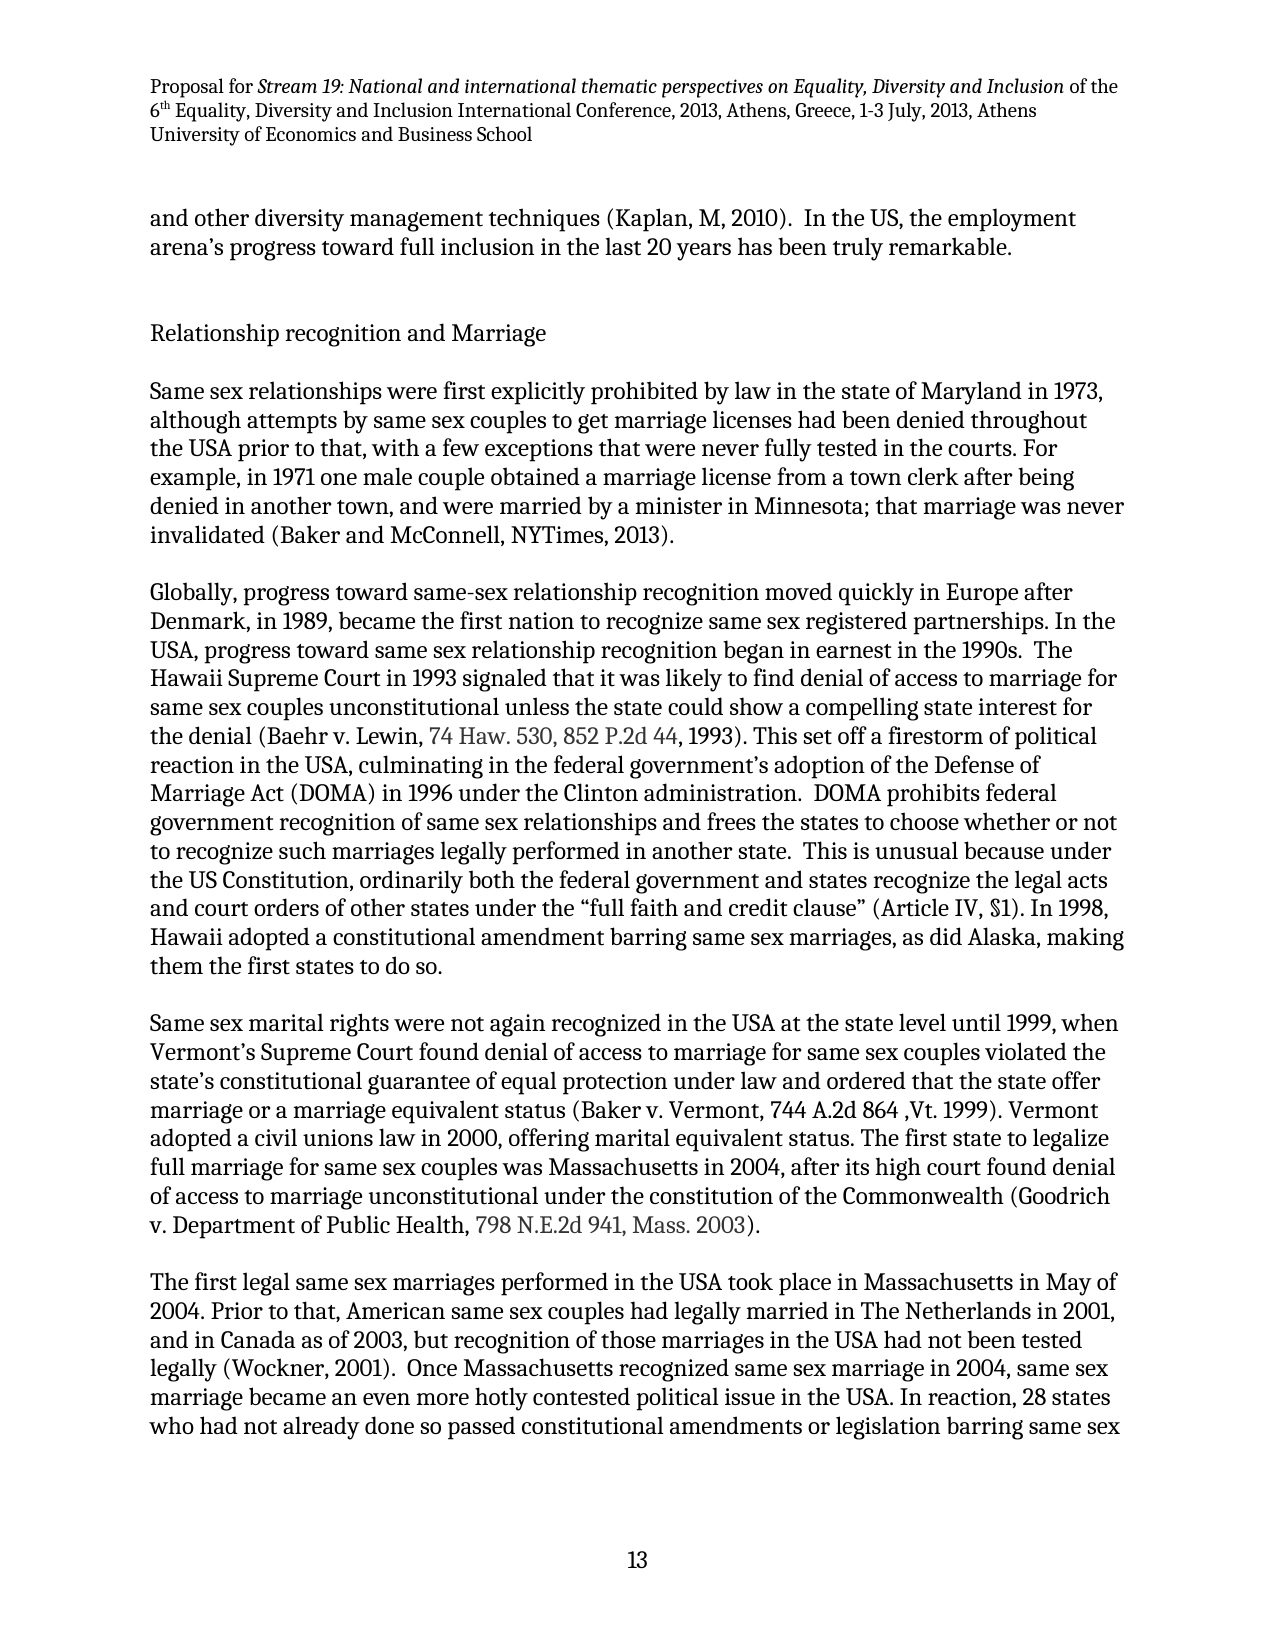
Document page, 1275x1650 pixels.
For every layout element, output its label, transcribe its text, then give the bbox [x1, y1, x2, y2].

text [150, 1268, 1125, 1441]
text Same sex relationships were first explicitly prohibited by law in the state of Maryland in 1973, although attempts by same sex couples to get marriage licenses had been denied throughout the USA prior to that, with a few exceptions that were never fully tested in the courts. For example, in 1971 one male couple obtained a marriage license from a town clerk after being denied in another town, and were married by a minister in Minnesota; that marriage was never invalidated (Baker and McConnell, NYTimes, 2013). [150, 377, 1125, 549]
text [150, 204, 1125, 262]
text Same sex marital rights were not again recognized in the USA at the state level until 1999, when Vermont’s Supreme Court found denial of access to marriage for same sex couples violated the state’s constitutional guarantee of equal protection under law and ordered that the state offer marriage or a marriage equivalent status (Baker v. Vermont, 744 A.2d 864 ,Vt. 1999). Vermont adopted a civil unions law in 2000, offering marital equivalent status. The first state to legalize full marriage for same sex couples was Massachusetts in 2004, after its high court found denial of access to marriage unconstitutional under the constitution of the Commonwealth (Goodrich v. Department of Public Health, 798 N.E.2d 941, Mass. 2003). [150, 1009, 1125, 1239]
text Relationship recognition and Marriage [150, 319, 1125, 348]
text Globally, progress toward same-sex relationship recognition moved quickly in Europe after Denmark, in 1989, became the first nation to recognize same sex registered partnerships. In the USA, progress toward same sex relationship recognition began in earnest in the 1990s. The Hawaii Supreme Court in 1993 signaled that it was likely to find denial of access to marriage for same sex couples unconstitutional unless the state could show a compelling state interest for the denial (Baehr v. Lewin, 74 Haw. 530, 852 P.2d 44, 1993). This set off a firestorm of political reaction in the USA, culminating in the federal government’s adoption of the Defense of Marriage Act (DOMA) in 1996 under the Clinton administration. DOMA prohibits federal government recognition of same sex relationships and frees the states to choose whether or not to recognize such marriages legally performed in another state. This is unusual because under the US Constitution, ordinarily both the federal government and states recognize the legal acts and court orders of other states under the “full faith and credit clause” (Article IV, §1). In 1998, Hawaii adopted a constitutional amendment barring same sex marriages, as did Alaska, making them the first states to do so. [150, 578, 1125, 981]
